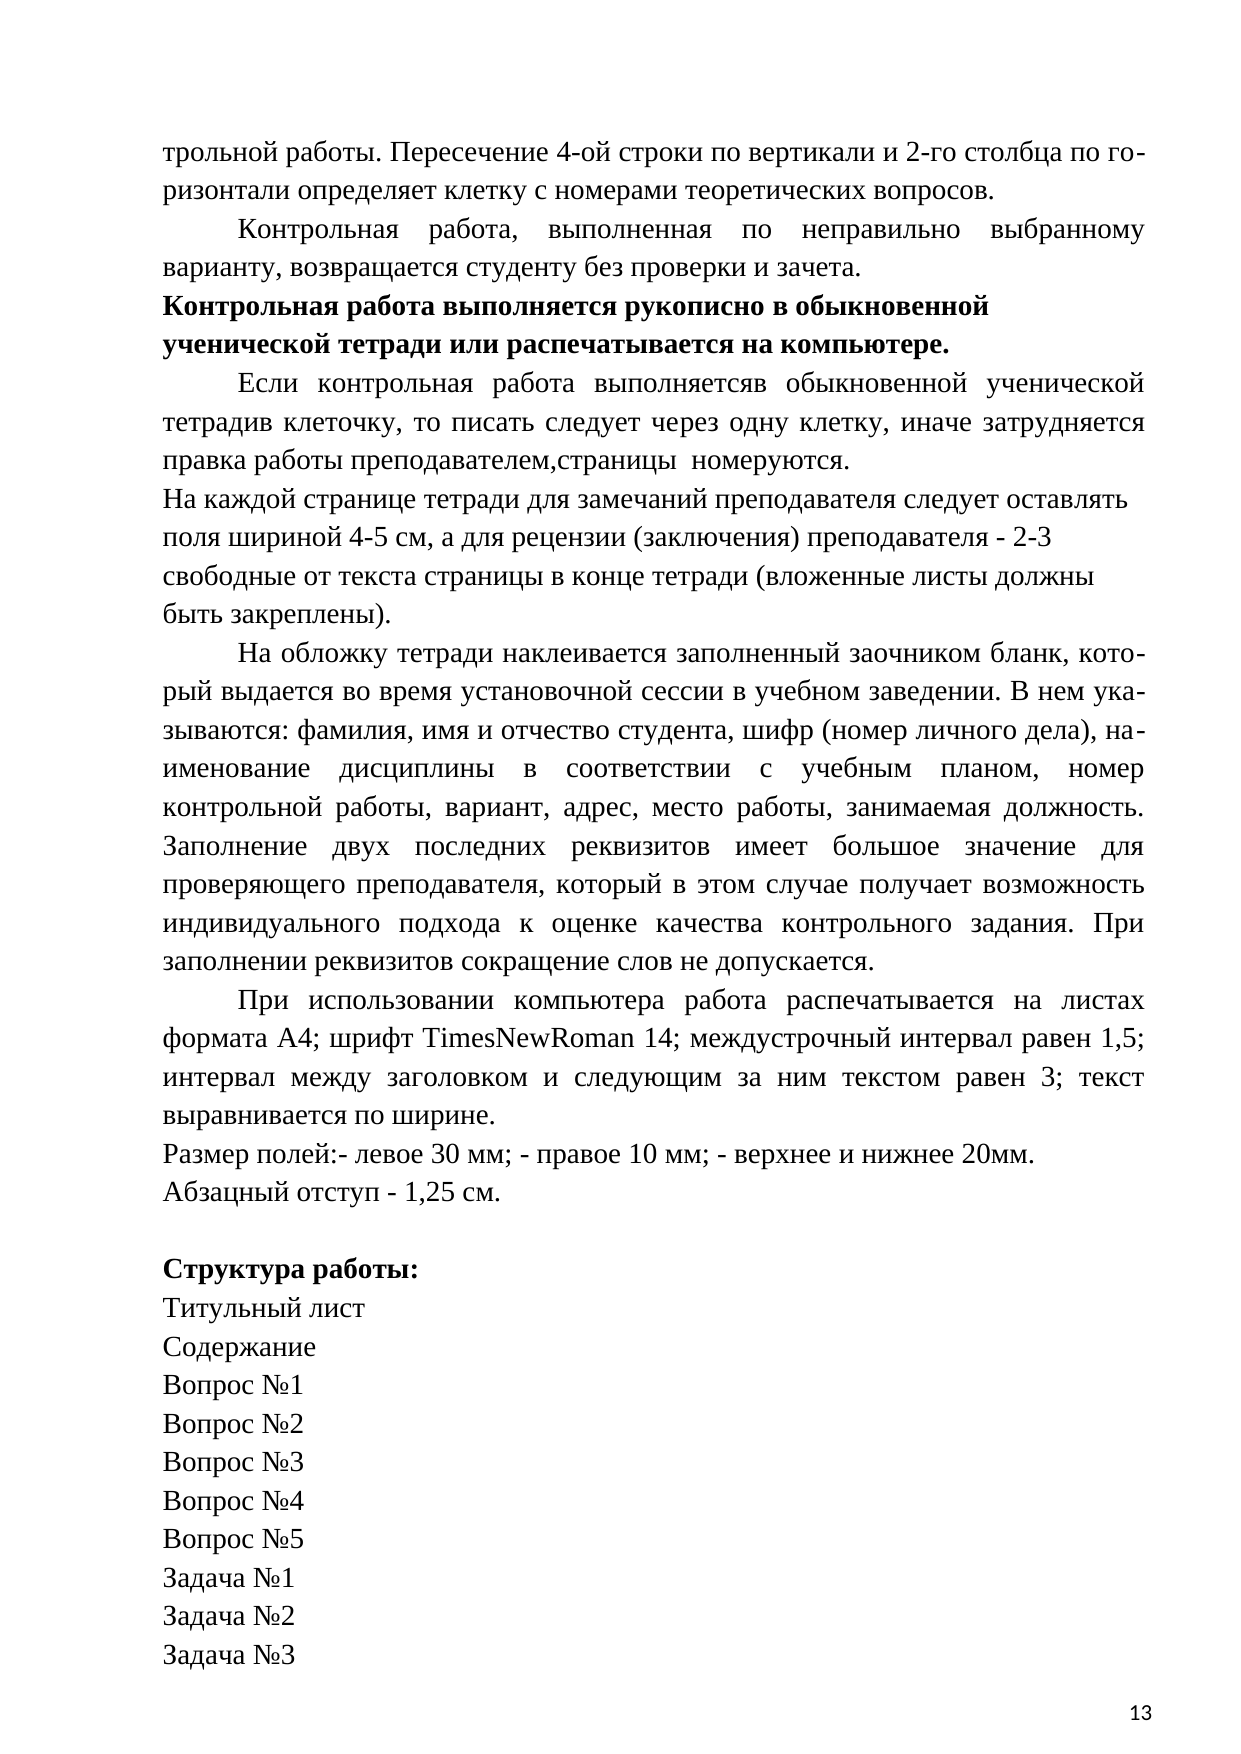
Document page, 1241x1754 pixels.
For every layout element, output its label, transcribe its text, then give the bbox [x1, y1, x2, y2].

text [162, 134, 1145, 206]
text Задача №3 [162, 1637, 1145, 1671]
text Вопрос №5 [162, 1521, 1145, 1555]
text Задача №1 [162, 1560, 1145, 1593]
text Содержание [162, 1329, 1145, 1362]
text На обложку тетради наклеивается заполненный заочником бланк, который выдается во время установочной сессии в учебном заведении. В нем указываются: фамилия, имя и отчество студента, шифр (номер личного дела), наименование дисциплины в соответствии с учебным планом, номер контрольной работы, вариант, адрес, место работы, занимаемая должность. Заполнение двух последних реквизитов имеет большое значение для проверяющего преподавателя, который в этом случае получает возможность индивидуального подхода к оценке качества контрольного задания. При заполнении реквизитов сокращение слов не допускается. [162, 635, 1145, 977]
text Вопрос №1 [162, 1367, 1145, 1401]
text На каждой странице тетради для замечаний преподавателя следует оставлять поля шириной 4-5 см, а для рецензии (заключения) преподавателя - 2-3 свободные от текста страницы в конце тетради (вложенные листы должны быть закреплены). [162, 481, 1145, 630]
text Размер полей:- левое 30 мм; - правое 10 мм; - верхнее и нижнее 20мм. [162, 1136, 1152, 1169]
text Вопрос №2 [162, 1406, 1145, 1439]
text Контрольная работа выполняется рукописно в обыкновенной ученической тетради или распечатывается на компьютере. [162, 288, 1152, 360]
text Структура работы: [162, 1252, 1152, 1285]
text Если контрольная работа выполняетсяв обыкновенной ученической тетрадив клеточку, то писать следует через одну клетку, иначе затрудняется правка работы преподавателем,страницы номеруются. [162, 365, 1145, 476]
text Задача №2 [162, 1598, 1145, 1632]
text Контрольная работа, выполненная по неправильно выбранному варианту, возвращается студенту без проверки и зачета. [162, 211, 1145, 283]
text Титульный лист [162, 1290, 1152, 1324]
text Вопрос №3 [162, 1444, 1145, 1478]
text Вопрос №4 [162, 1483, 1145, 1516]
text Абзацный отступ - 1,25 см. [162, 1174, 1152, 1208]
text При использовании компьютера работа распечатывается на листах формата А4; шрифт TimesNewRoman 14; междустрочный интервал равен 1,5; интервал между заголовком и следующим за ним текстом равен 3; текст выравнивается по ширине. [162, 982, 1145, 1131]
